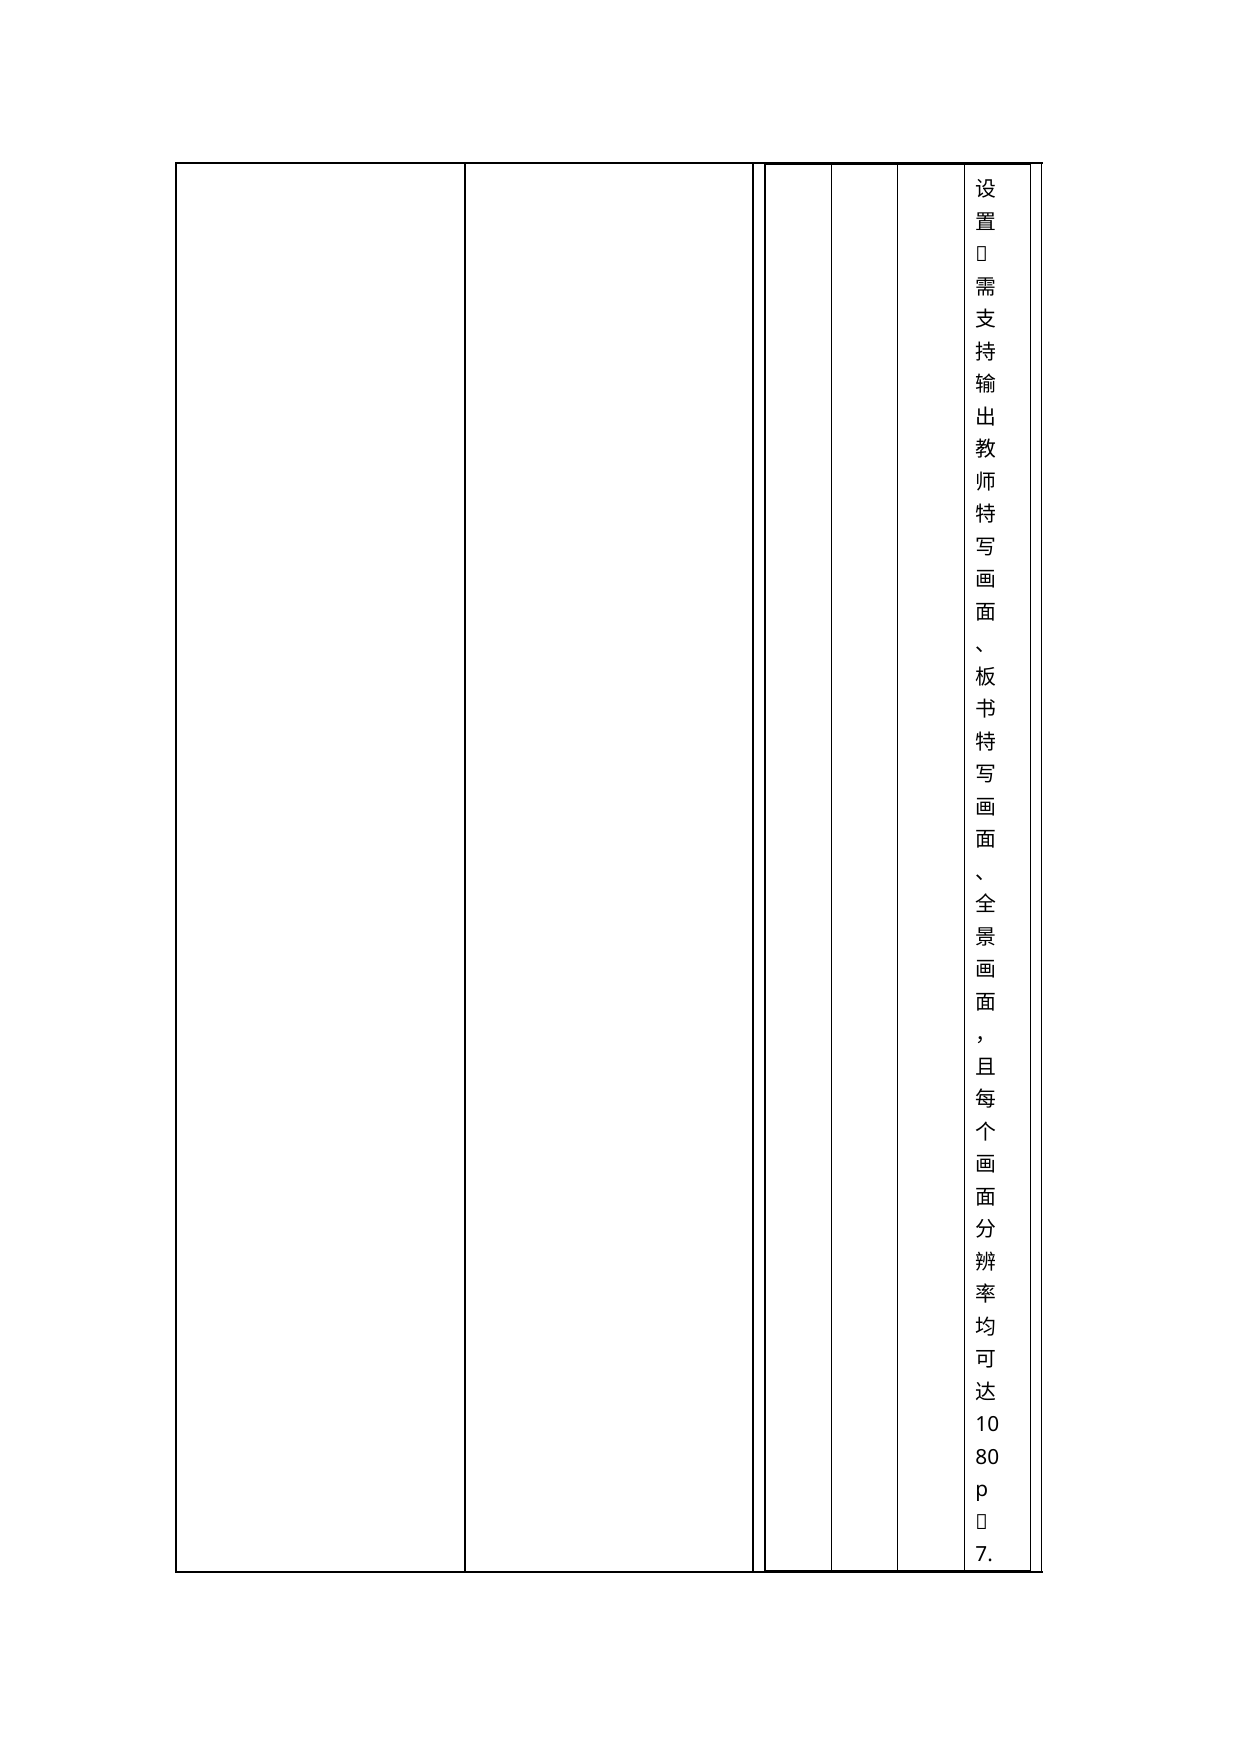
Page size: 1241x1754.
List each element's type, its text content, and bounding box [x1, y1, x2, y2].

table_cell [177, 164, 464, 1571]
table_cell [832, 165, 897, 1570]
table_cell 1 [466, 164, 752, 1571]
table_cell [898, 165, 964, 1570]
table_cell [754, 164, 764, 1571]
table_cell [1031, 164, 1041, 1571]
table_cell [766, 165, 831, 1570]
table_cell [965, 165, 1030, 1570]
